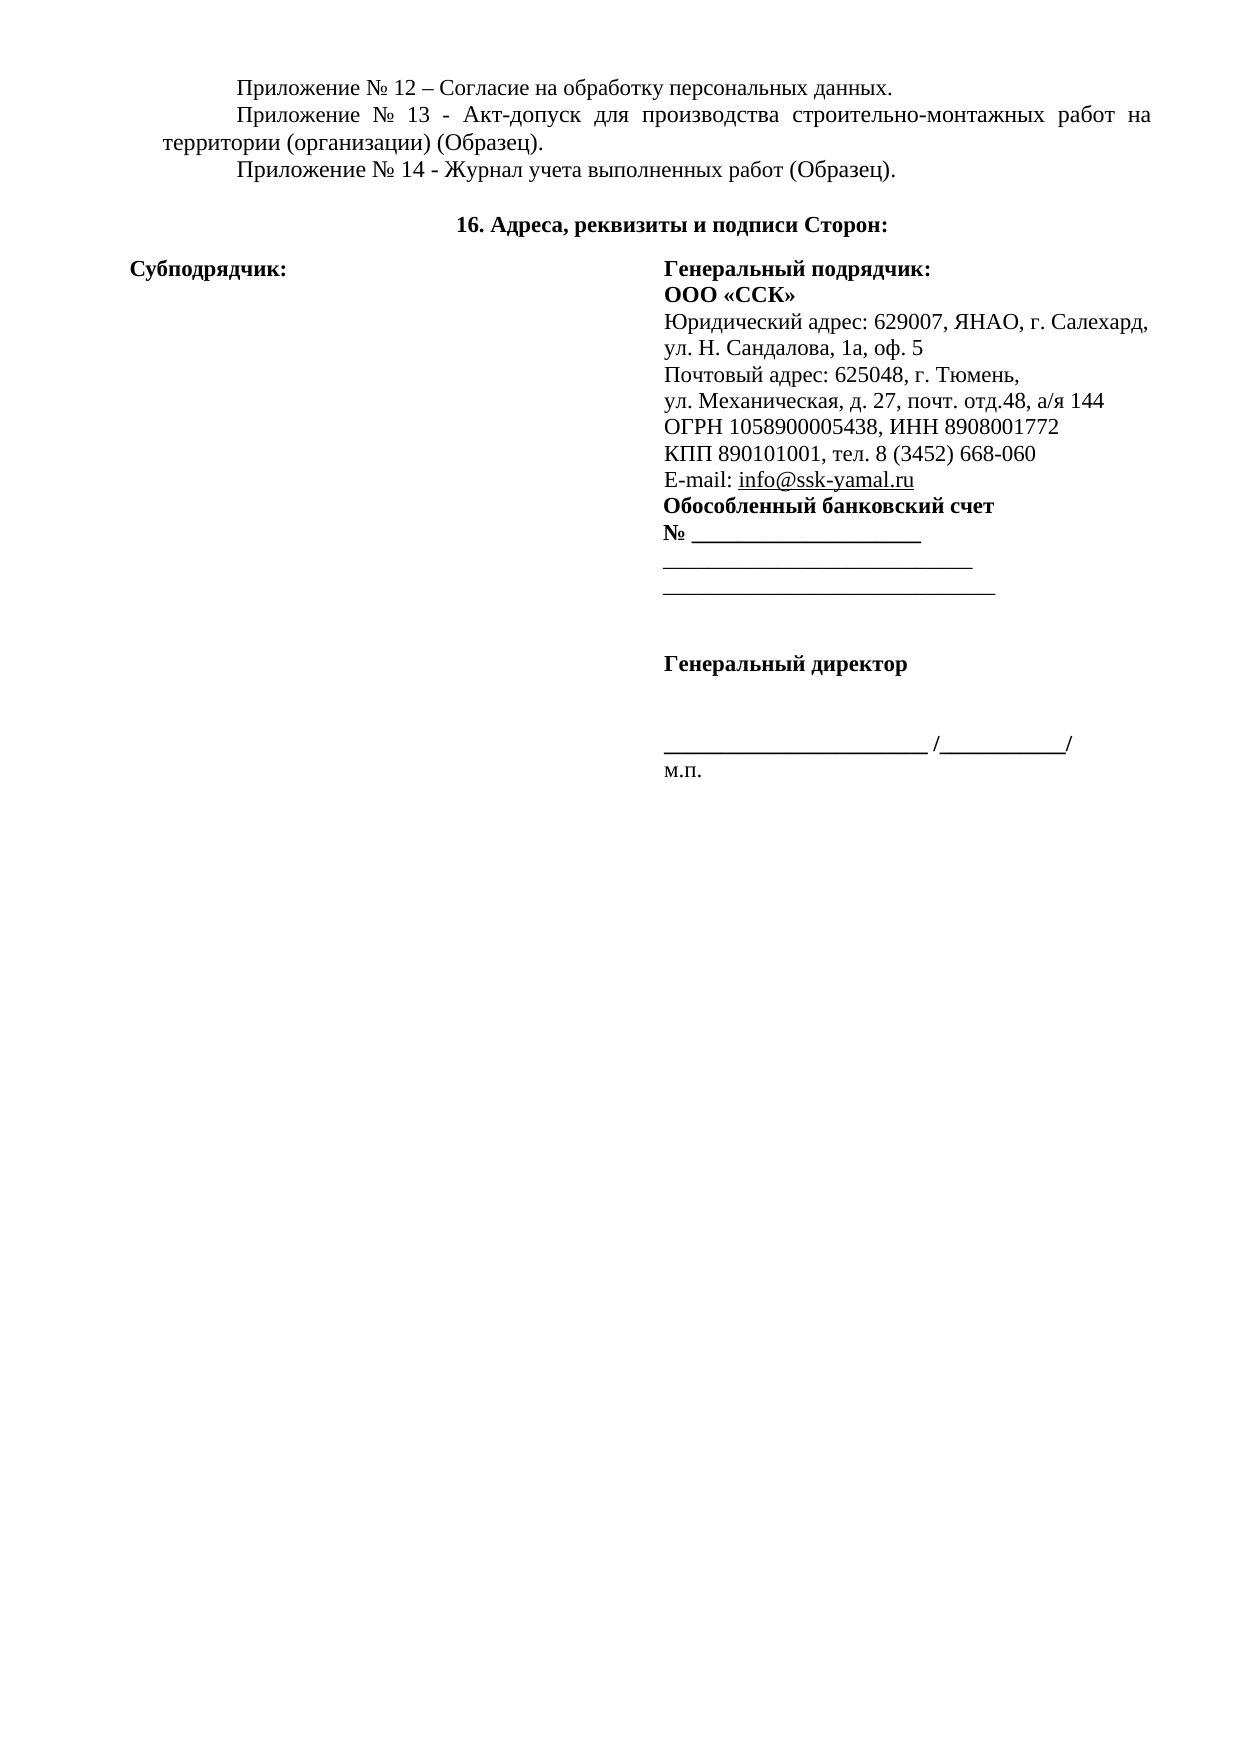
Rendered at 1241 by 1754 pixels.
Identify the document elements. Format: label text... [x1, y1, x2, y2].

text Приложение № 12 – Согласие на обработку персональных данных. [162, 74, 1152, 100]
text 16. Адреса, реквизиты и подписи Сторон: [162, 211, 1152, 237]
text Приложение № 13 - Акт-допуск для производства строительно-монтажных работ на территории (организации) (Образец). [162, 100, 1152, 155]
text Приложение № 14 - Журнал учета выполненных работ (Образец). [162, 155, 1152, 183]
table_header Генеральный подрядчик: ООО «ССК» Юридический адрес: 629007, ЯНАО, г. Салехард, ул. Н. Сандалова, 1а, оф. 5 Почтовый адрес: . Тюмень, ул. Механическая, д. 27, почт. отд.48, а/я 144 ОГРН 1058900005438, ИНН 8908001772 КПП 890101001, тел. 8 (3452) 668-060 Е-mail: info@ssk-yamal.ru Обособленный банковский счет № ____________________ ___________________________ _____________________________ Генеральный директор _______________________ /___________/ м.п. [650, 255, 1211, 782]
table_header Субподрядчик: [118, 255, 650, 782]
